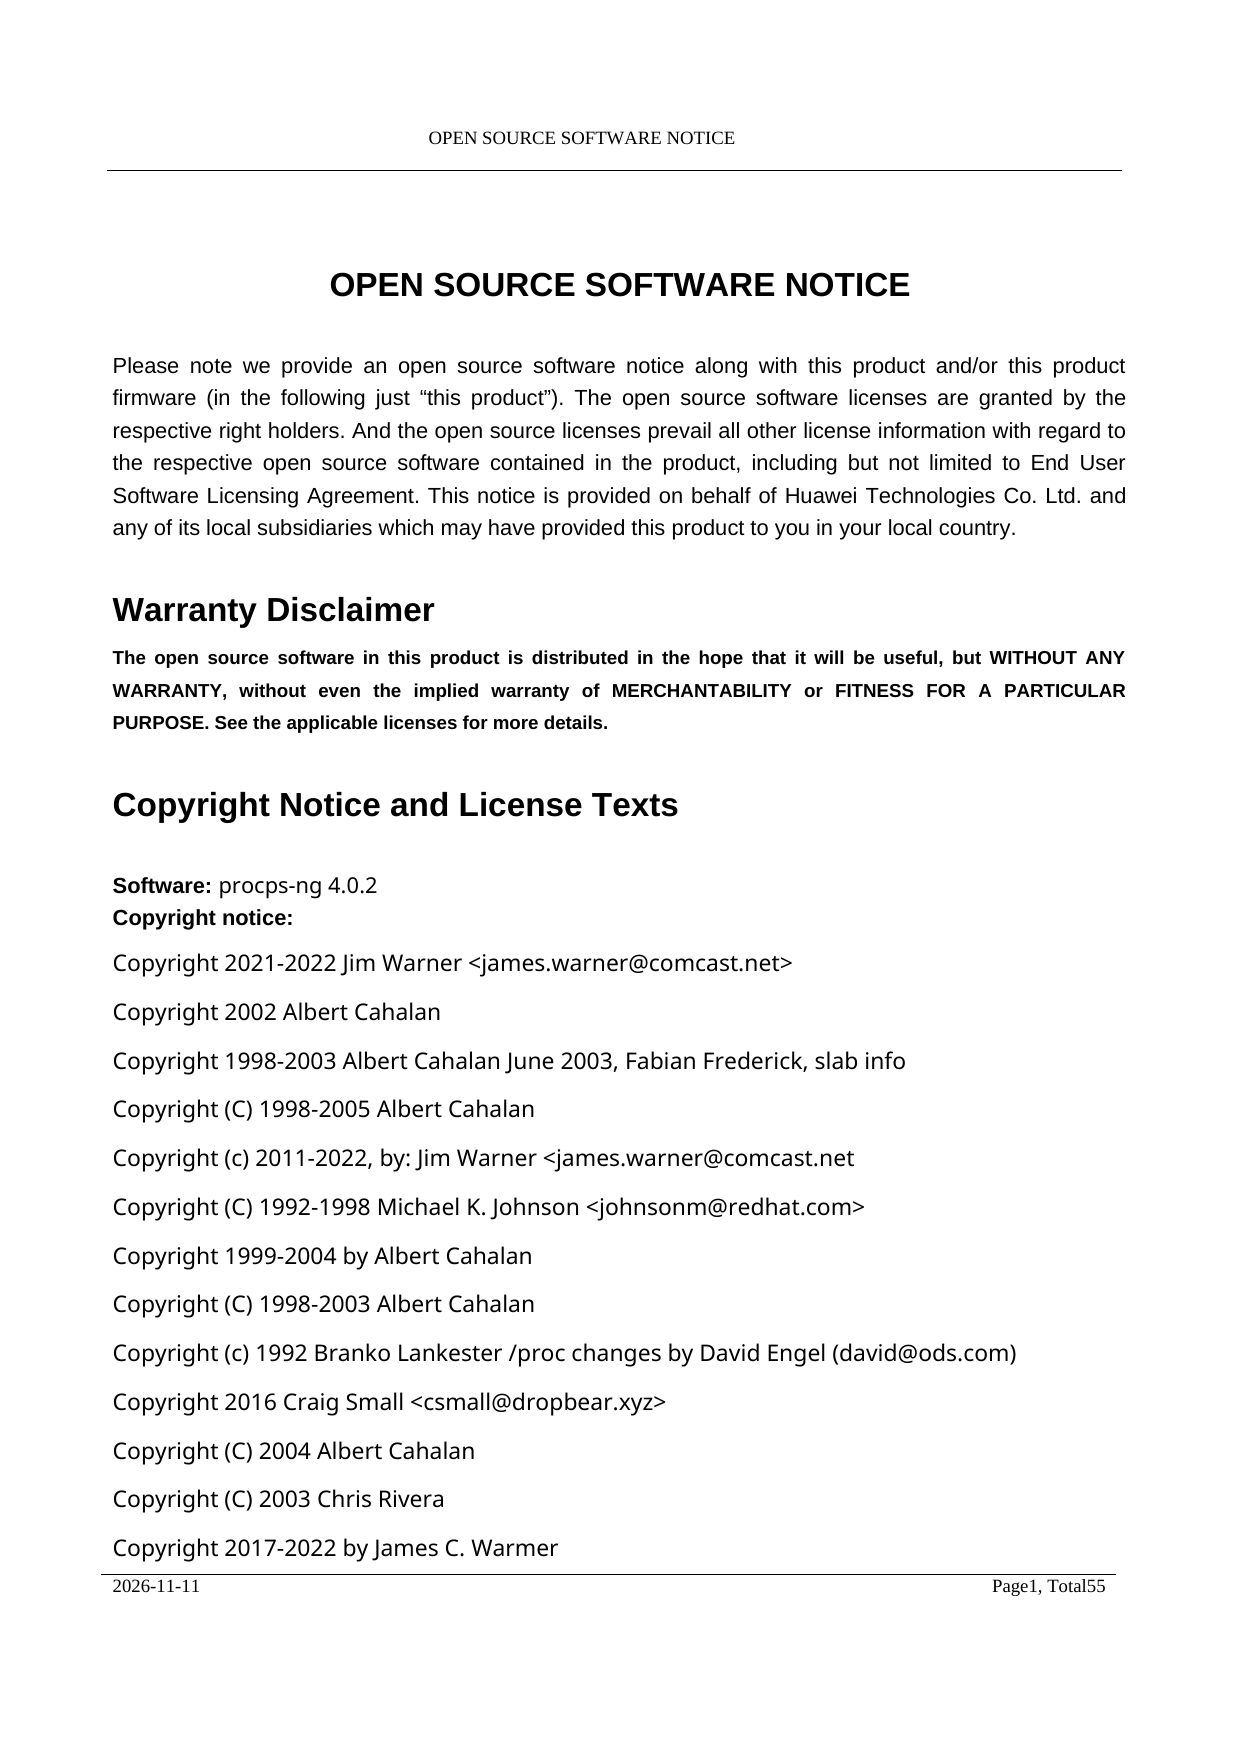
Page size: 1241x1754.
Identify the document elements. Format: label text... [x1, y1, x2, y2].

text OPEN SOURCE SOFTWARE NOTICE [112, 251, 1128, 316]
text The open source software in this product is distributed in the hope that it will be useful, but WITHOUT ANY WARRANTY, without even the implied warranty of MERCHANTABILITY or FITNESS FOR A PARTICULAR PURPOSE. See the applicable licenses for more details. [112, 641, 1128, 739]
text Please note we provide an open source software notice along with this product and/or this product firmware (in the following just “this product”). The open source software licenses are granted by the respective right holders. And the open source licenses prevail all other license information with regard to the respective open source software contained in the product, including but not limited to End User Software Licensing Agreement. This notice is provided on behalf of Huawei Technologies Co. Ltd. and any of its local subsidiaries which may have provided this product to you in your local country. [112, 349, 1128, 544]
text Software: procps-ng 4.0.2 [112, 869, 1128, 901]
text Copyright notice: [112, 901, 1128, 934]
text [112, 947, 1128, 1564]
text Warranty Disclaimer [112, 576, 1128, 641]
text Copyright Notice and License Texts [112, 771, 1128, 836]
